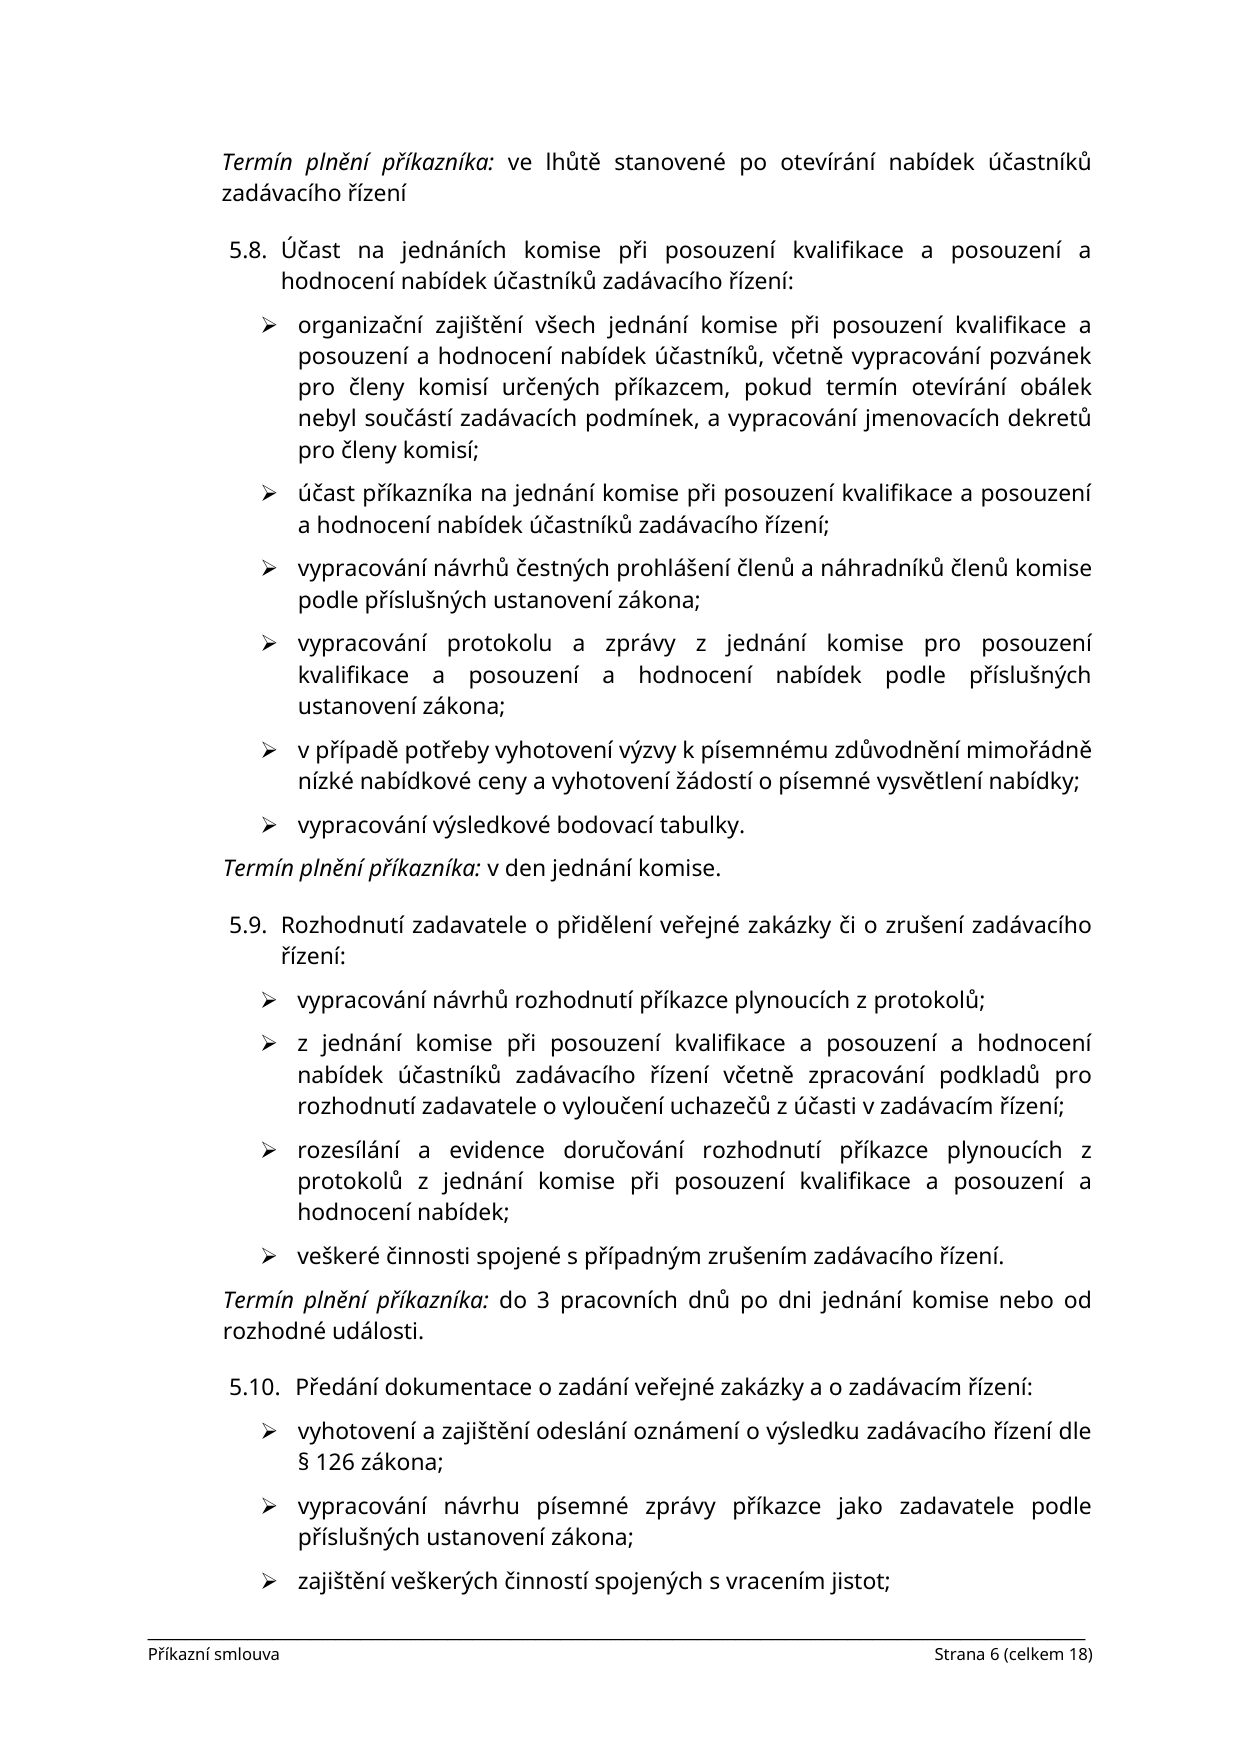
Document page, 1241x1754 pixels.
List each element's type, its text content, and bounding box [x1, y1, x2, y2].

text Termín plnění příkazníka: v den jednání komise. [223, 852, 1093, 883]
list vypracování návrhu písemné zprávy příkazce jako zadavatele podle příslušných ustanovení zákona; [260, 1490, 1093, 1552]
list veškeré činnosti spojené s případným zrušením zadávacího řízení. [260, 1240, 1093, 1271]
list vypracování návrhů čestných prohlášení členů a náhradníků členů komise podle příslušných ustanovení zákona; [260, 552, 1093, 615]
list Předání dokumentace o zadání veřejné zakázky a o zadávacím řízení: [229, 1371, 1093, 1402]
list organizační zajištění všech jednání komise při posouzení kvalifikace a posouzení a hodnocení nabídek účastníků, včetně vypracování pozvánek pro členy komisí určených příkazcem, pokud termín otevírání obálek nebyl součástí zadávacích podmínek, a vypracování jmenovacích dekretů pro členy komisí; [260, 308, 1093, 465]
list Rozhodnutí zadavatele o přidělení veřejné zakázky či o zrušení zadávacího řízení: [229, 908, 1093, 971]
list vypracování výsledkové bodovací tabulky. [260, 808, 1093, 840]
list rozesílání a evidence doručování rozhodnutí příkazce plynoucích z protokolů z jednání komise při posouzení kvalifikace a posouzení a hodnocení nabídek; [260, 1133, 1093, 1227]
list vypracování protokolu a zprávy z jednání komise pro posouzení kvalifikace a posouzení a hodnocení nabídek podle příslušných ustanovení zákona; [260, 627, 1093, 721]
list účast příkazníka na jednání komise při posouzení kvalifikace a posouzení a hodnocení nabídek účastníků zadávacího řízení; [260, 477, 1093, 540]
list vyhotovení a zajištění odeslání oznámení o výsledku zadávacího řízení dle § 126 zákona; [260, 1415, 1093, 1477]
list v případě potřeby vyhotovení výzvy k písemnému zdůvodnění mimořádně nízké nabídkové ceny a vyhotovení žádostí o písemné vysvětlení nabídky; [260, 733, 1093, 796]
list vypracování návrhů rozhodnutí příkazce plynoucích z protokolů; [260, 983, 1093, 1015]
list zajištění veškerých činností spojených s vracením jistot; [260, 1565, 1093, 1596]
text Termín plnění příkazníka: do 3 pracovních dnů po dni jednání komise nebo od rozhodné události. [223, 1283, 1093, 1346]
text Termín plnění příkazníka: ve lhůtě stanovené po otevírání nabídek účastníků zadávacího řízení [221, 146, 1093, 208]
list Účast na jednáních komise při posouzení kvalifikace a posouzení a hodnocení nabídek účastníků zadávacího řízení: [229, 233, 1093, 296]
list z jednání komise při posouzení kvalifikace a posouzení a hodnocení nabídek účastníků zadávacího řízení včetně zpracování podkladů pro rozhodnutí zadavatele o vyloučení uchazečů z účasti v zadávacím řízení; [260, 1027, 1093, 1121]
